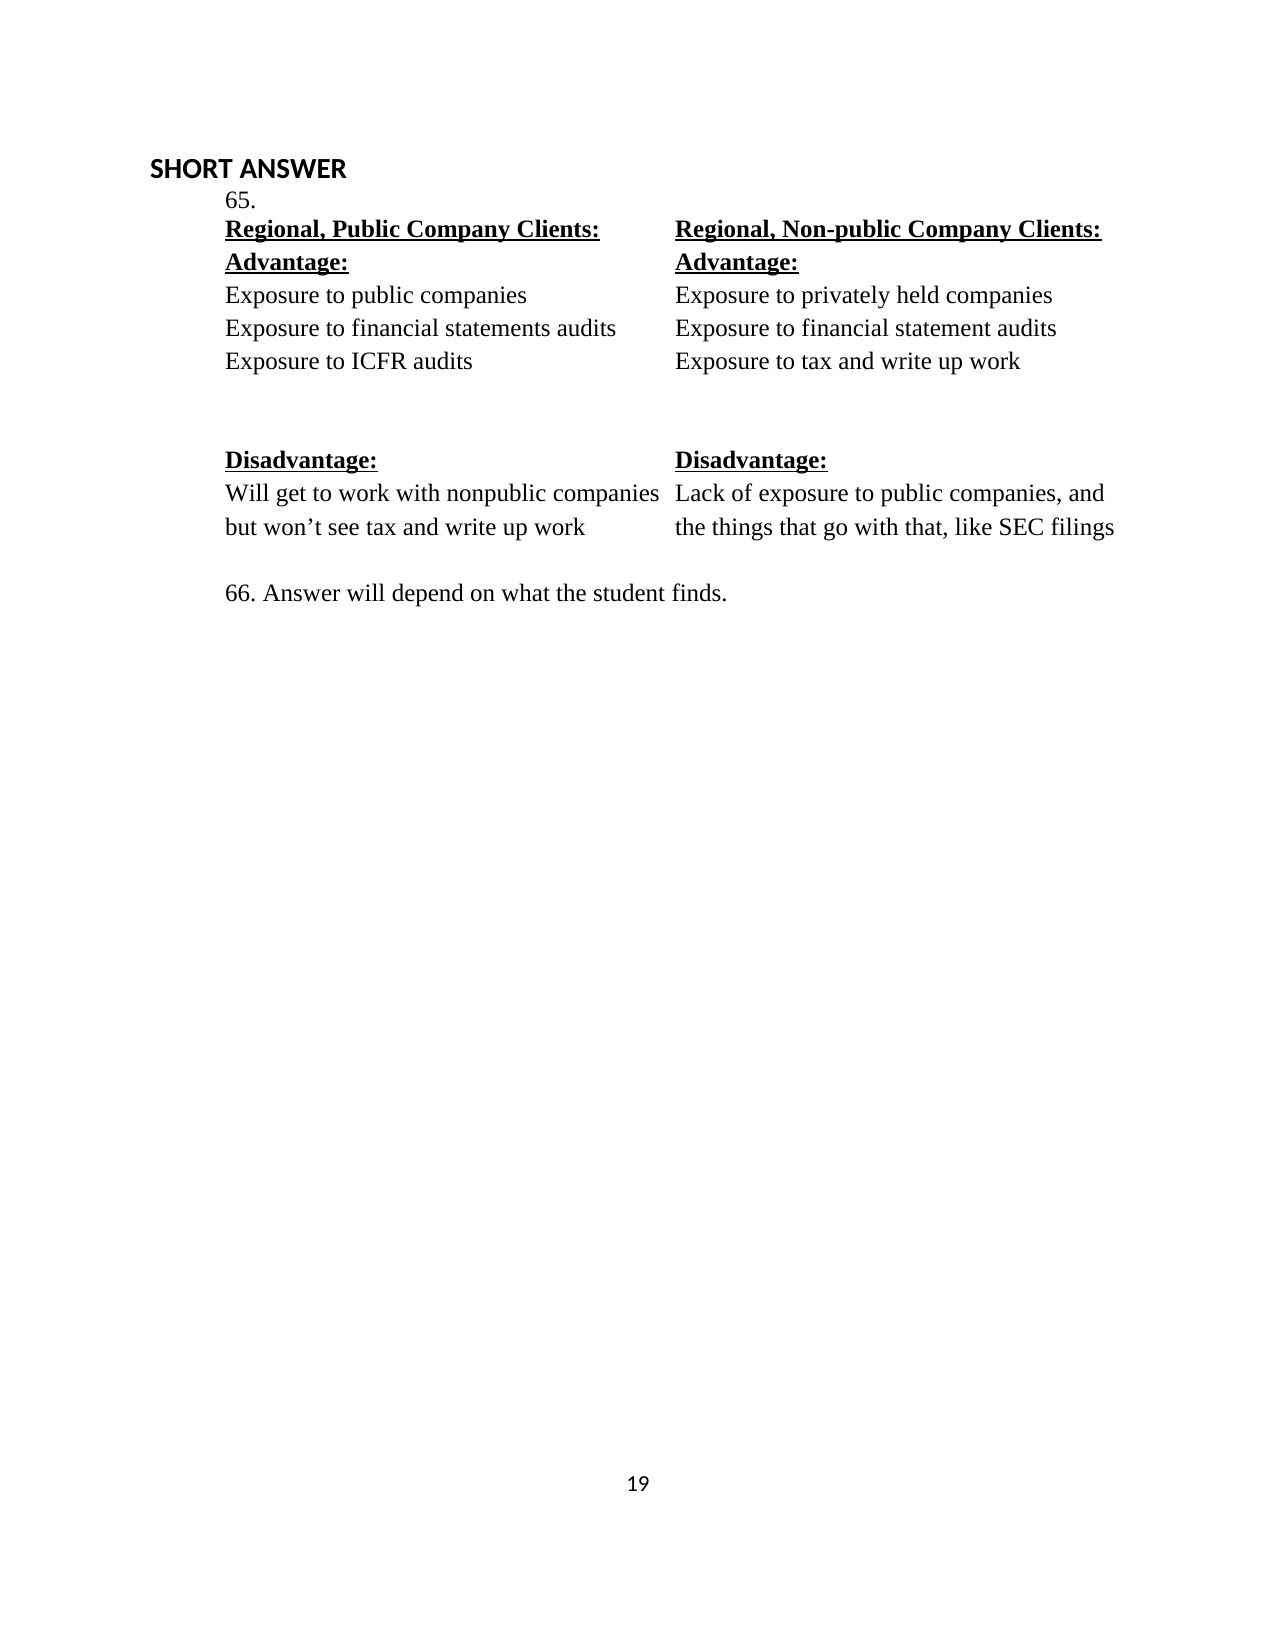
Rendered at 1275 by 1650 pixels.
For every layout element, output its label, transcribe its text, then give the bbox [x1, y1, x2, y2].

text Exposure to ICFR audits Exposure to tax and write up work [225, 346, 1125, 375]
text but won’t see tax and write up work the things that go with that, like SEC filings [225, 512, 1125, 540]
text Disadvantage: Disadvantage: [225, 446, 1125, 474]
text 10. tSHORT ANSWER [150, 150, 1125, 186]
text 66. Answer will depend on what the student finds. [225, 578, 1125, 606]
text Exposure to financial statements audits Exposure to financial statement audits [225, 313, 1125, 342]
text 65. [225, 186, 1125, 214]
text Exposure to public companies Exposure to privately held companies [225, 280, 1125, 309]
text Regional, Public Company Clients: Regional, Non-public Company Clients: [225, 214, 1125, 243]
text Advantage: Advantage: [225, 247, 1125, 276]
text Will get to work with nonpublic companies Lack of exposure to public companies, and [225, 478, 1125, 507]
